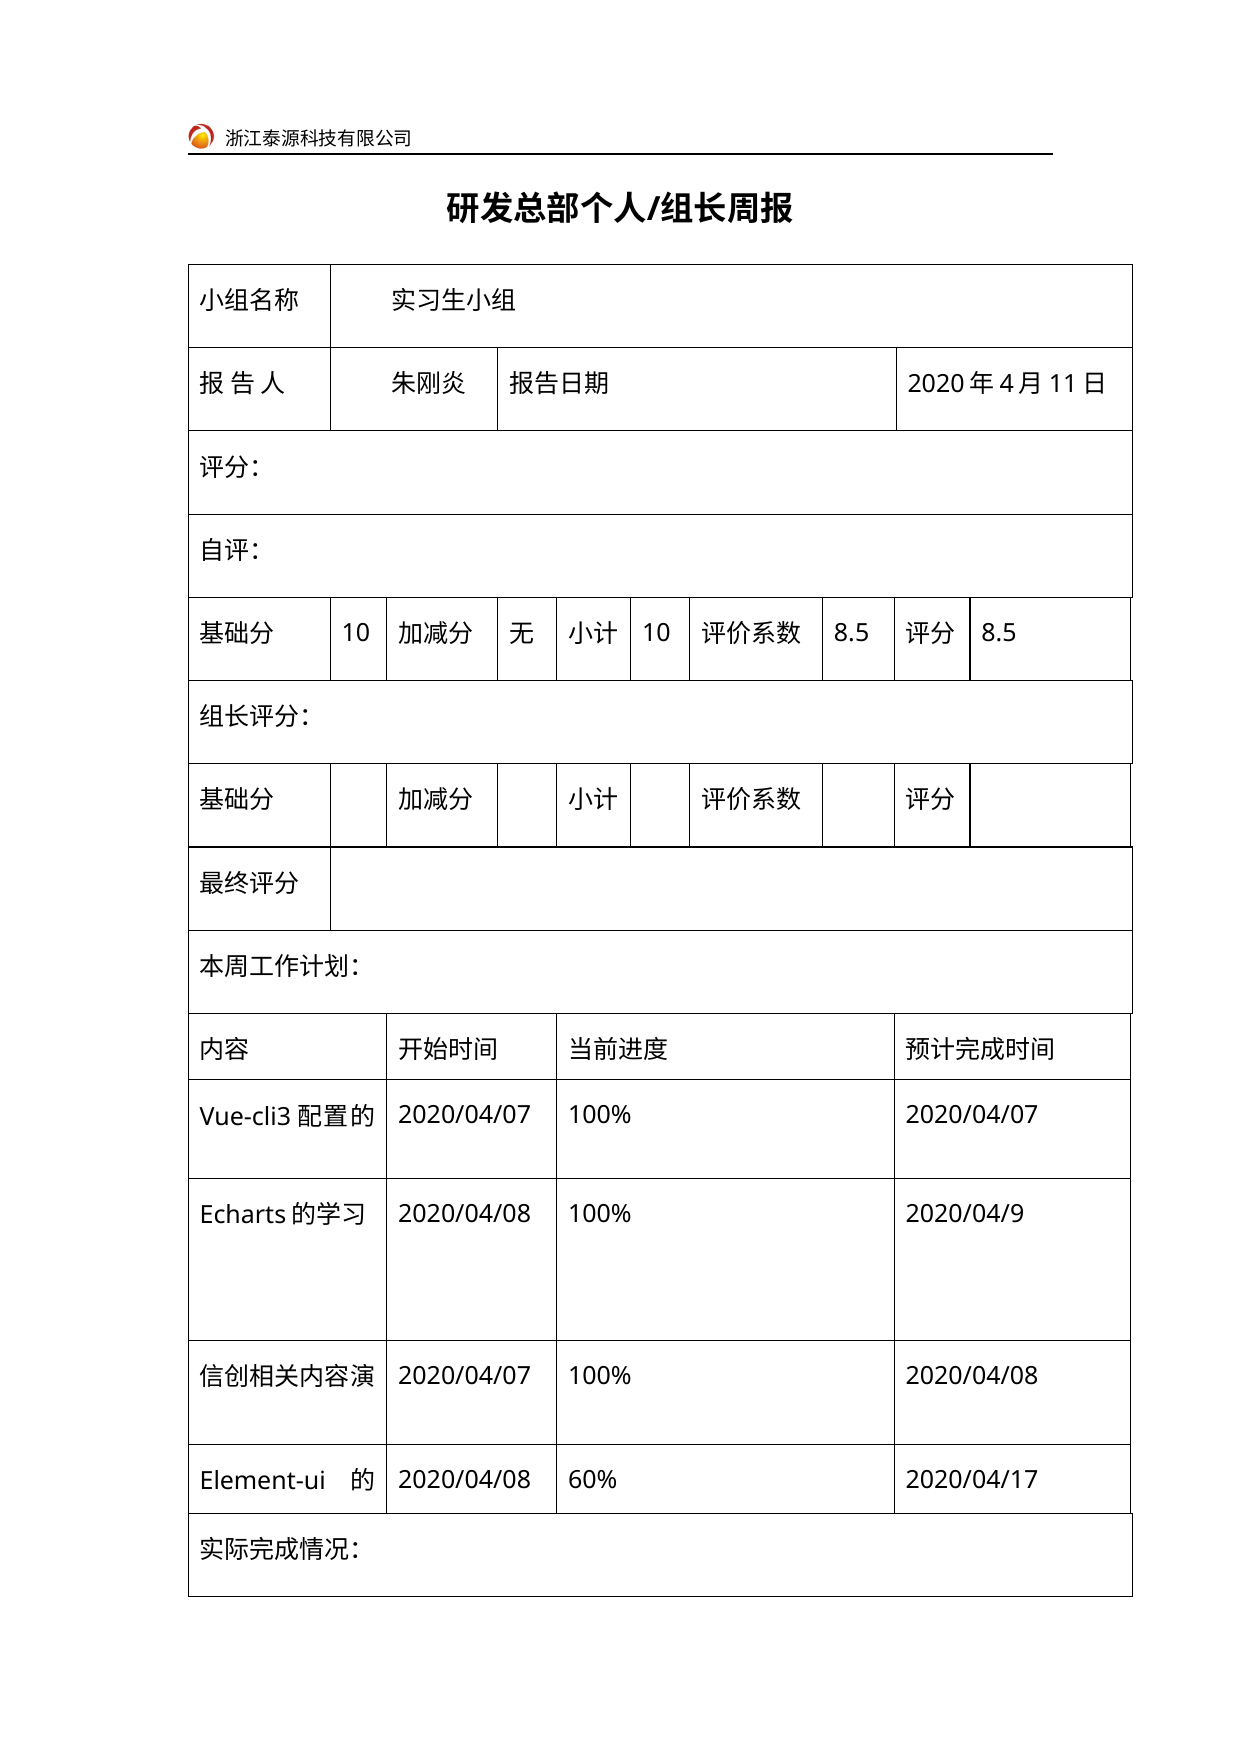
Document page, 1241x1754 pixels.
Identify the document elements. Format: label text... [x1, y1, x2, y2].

table_cell 预计完成时间 [895, 1014, 1130, 1079]
table_cell 报告日期 [498, 348, 896, 430]
table_cell 8.5 [823, 598, 894, 680]
table_cell 组长评分： [189, 681, 1132, 763]
table_cell [631, 764, 689, 846]
table_cell 2020年4月11日 [897, 348, 1132, 430]
table_cell 评分： [189, 431, 1132, 513]
table_cell 小计 [557, 764, 630, 846]
table_cell 本周工作计划： [189, 931, 1132, 1013]
table_cell 10 [331, 598, 386, 680]
table_header 小组名称 [189, 265, 330, 347]
table_cell 2020/04/08 [895, 1341, 1130, 1443]
table_cell 评价系数 [690, 598, 822, 680]
table_cell [971, 764, 1130, 846]
table_cell 开始时间 [387, 1014, 556, 1079]
table_cell Echarts的学习 [189, 1179, 386, 1340]
table_cell 自评： [189, 515, 1132, 597]
table_cell 实际完成情况： [189, 1514, 1132, 1596]
table_cell [331, 764, 386, 846]
table_cell 60% [557, 1445, 894, 1513]
table_cell 2020/04/07 [895, 1080, 1130, 1178]
table_cell 朱刚炎 [331, 348, 497, 430]
table_cell 10 [631, 598, 689, 680]
table_cell 2020/04/08 [387, 1445, 556, 1513]
table_cell 2020/04/07 [387, 1341, 556, 1443]
table_cell 2020/04/9 [895, 1179, 1130, 1340]
table_cell 无 [498, 598, 556, 680]
table_header 实习生小组 [331, 265, 1132, 347]
table_cell 基础分 [189, 598, 330, 680]
table_cell 报 告 人 [189, 348, 330, 430]
table_cell Element-ui的学习 [189, 1445, 386, 1513]
table_cell Vue-cli3配置的学习 [189, 1080, 386, 1178]
table_cell 100% [557, 1080, 894, 1178]
table_cell 100% [557, 1341, 894, 1443]
text 研发总部个人/组长周报 [187, 172, 1053, 239]
table_cell 2020/04/07 [387, 1080, 556, 1178]
table_cell 评分 [895, 764, 969, 846]
table_cell 8.5 [971, 598, 1130, 680]
table_cell 最终评分 [189, 848, 330, 929]
table_cell 内容 [189, 1014, 386, 1079]
picture [187, 121, 217, 150]
table_cell 评分 [895, 598, 969, 680]
table_cell 基础分 [189, 764, 330, 846]
table_cell 加减分 [387, 764, 497, 846]
table_cell 当前进度 [557, 1014, 894, 1079]
table_cell [331, 848, 1132, 929]
table_cell 信创相关内容演讲 [189, 1341, 386, 1443]
table_cell 加减分 [387, 598, 497, 680]
table_cell 小计 [557, 598, 630, 680]
table_cell [823, 764, 894, 846]
table_cell [498, 764, 556, 846]
table_cell 100% [557, 1179, 894, 1340]
table_cell 2020/04/17 [895, 1445, 1130, 1513]
table_cell 评价系数 [690, 764, 822, 846]
table_cell 2020/04/08 [387, 1179, 556, 1340]
